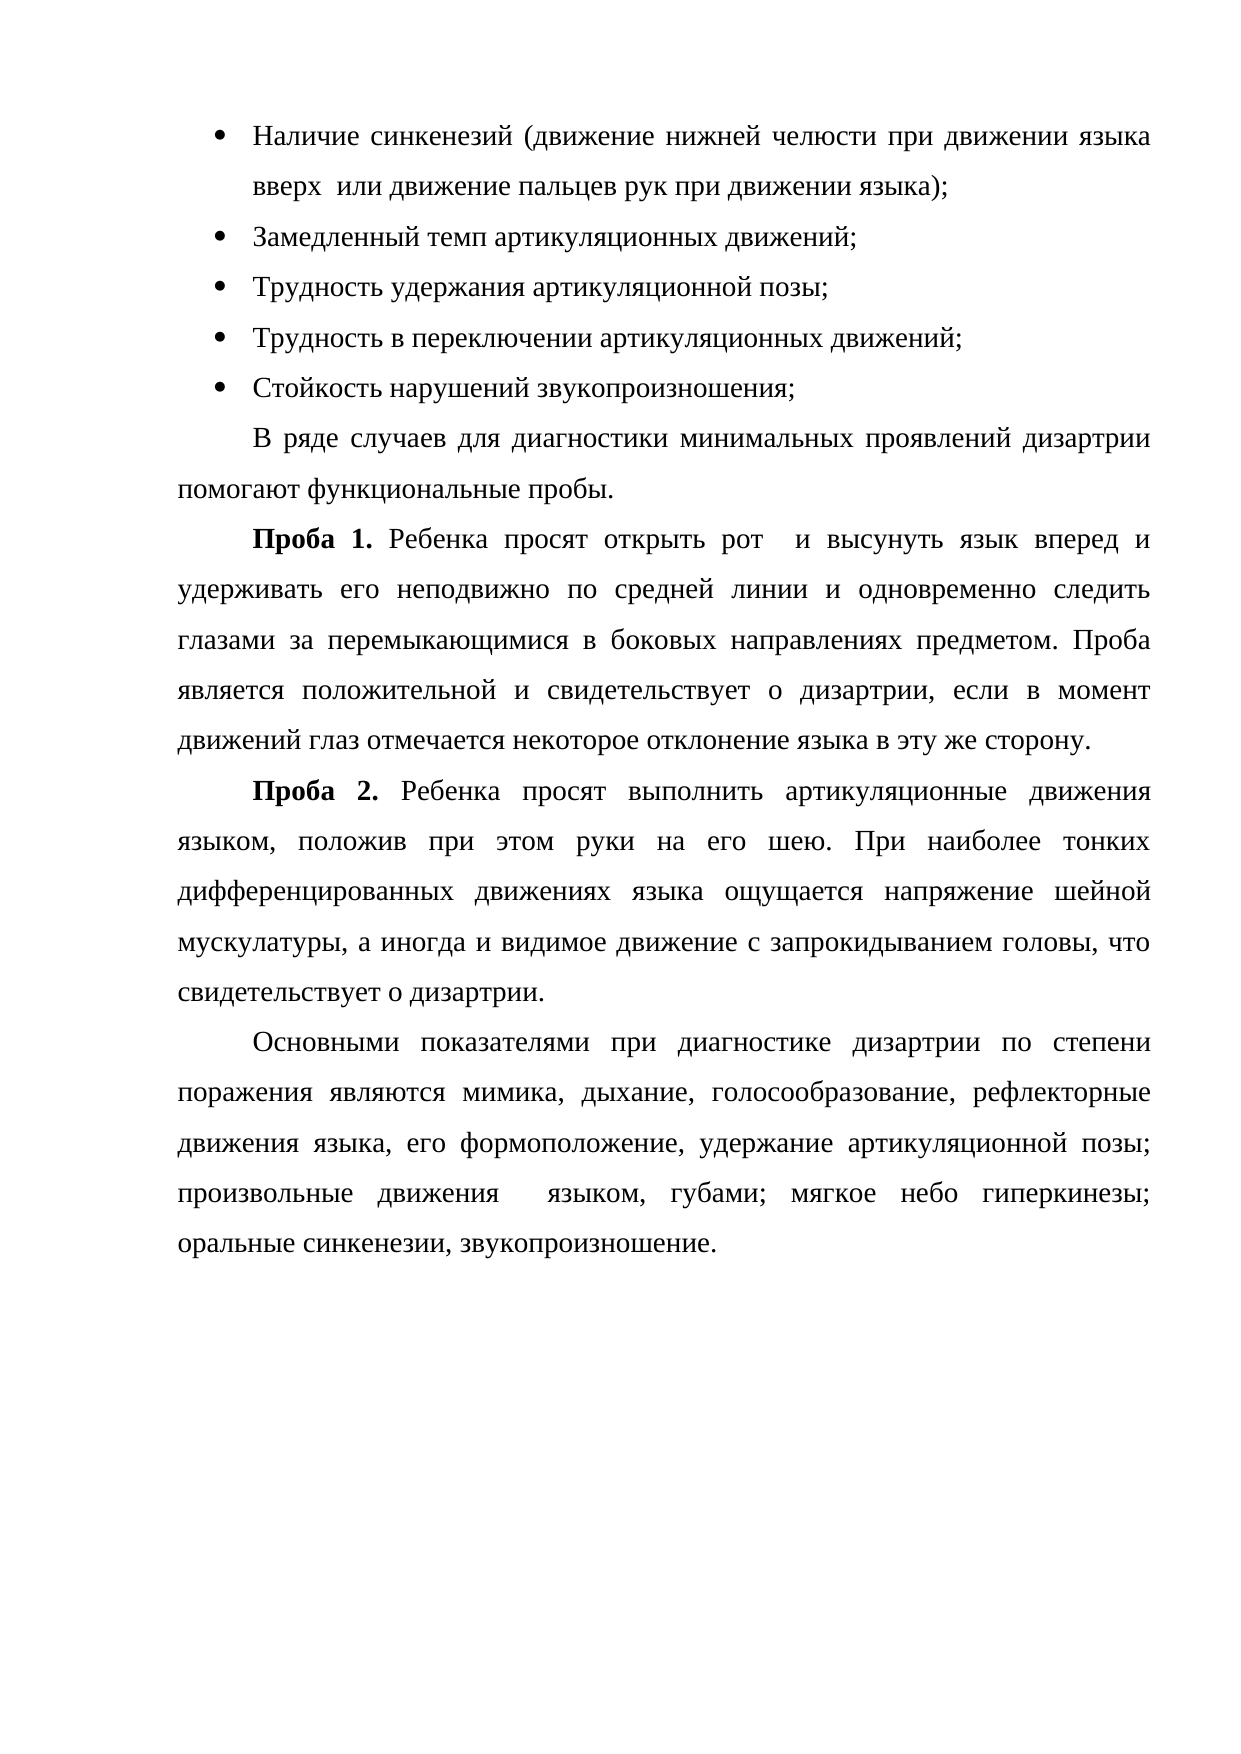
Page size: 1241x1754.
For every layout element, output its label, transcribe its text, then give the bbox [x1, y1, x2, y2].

list Трудность в переключении артикуляционных движений; [215, 320, 1152, 353]
list Замедленный темп артикуляционных движений; [215, 219, 1152, 252]
text Проба 2. Ребенка просят выполнить артикуляционные движения языком, положив при этом руки на его шею. При наиболее тонких дифференцированных движениях языка ощущается напряжение шейной мускулатуры, а иногда и видимое движение с запрокидыванием головы, что свидетельствует о дизартрии. [177, 773, 1152, 1007]
list Стойкость нарушений звукопроизношения; [215, 370, 1152, 404]
text Основными показателями при диагностике дизартрии по степени поражения являются мимика, дыхание, голосообразование, рефлекторные движения языка, его формоположение, удержание артикуляционной позы; произвольные движения языком, губами; мягкое небо гиперкинезы; оральные синкенезии, звукопроизношение. [177, 1024, 1152, 1259]
text Проба 1. Ребенка просят открыть рот и высунуть язык вперед и удерживать его неподвижно по средней линии и одновременно следить глазами за перемыкающимися в боковых направлениях предметом. Проба является положительной и свидетельствует о дизартрии, если в момент движений глаз отмечается некоторое отклонение языка в эту же сторону. [177, 521, 1152, 756]
list Наличие синкенезий (движение нижней челюсти при движении языка вверх или движение пальцев рук при движении языка); [215, 118, 1152, 202]
text В ряде случаев для диагностики минимальных проявлений дизартрии помогают функциональные пробы. [177, 421, 1152, 504]
list Трудность удержания артикуляционной позы; [215, 269, 1152, 303]
